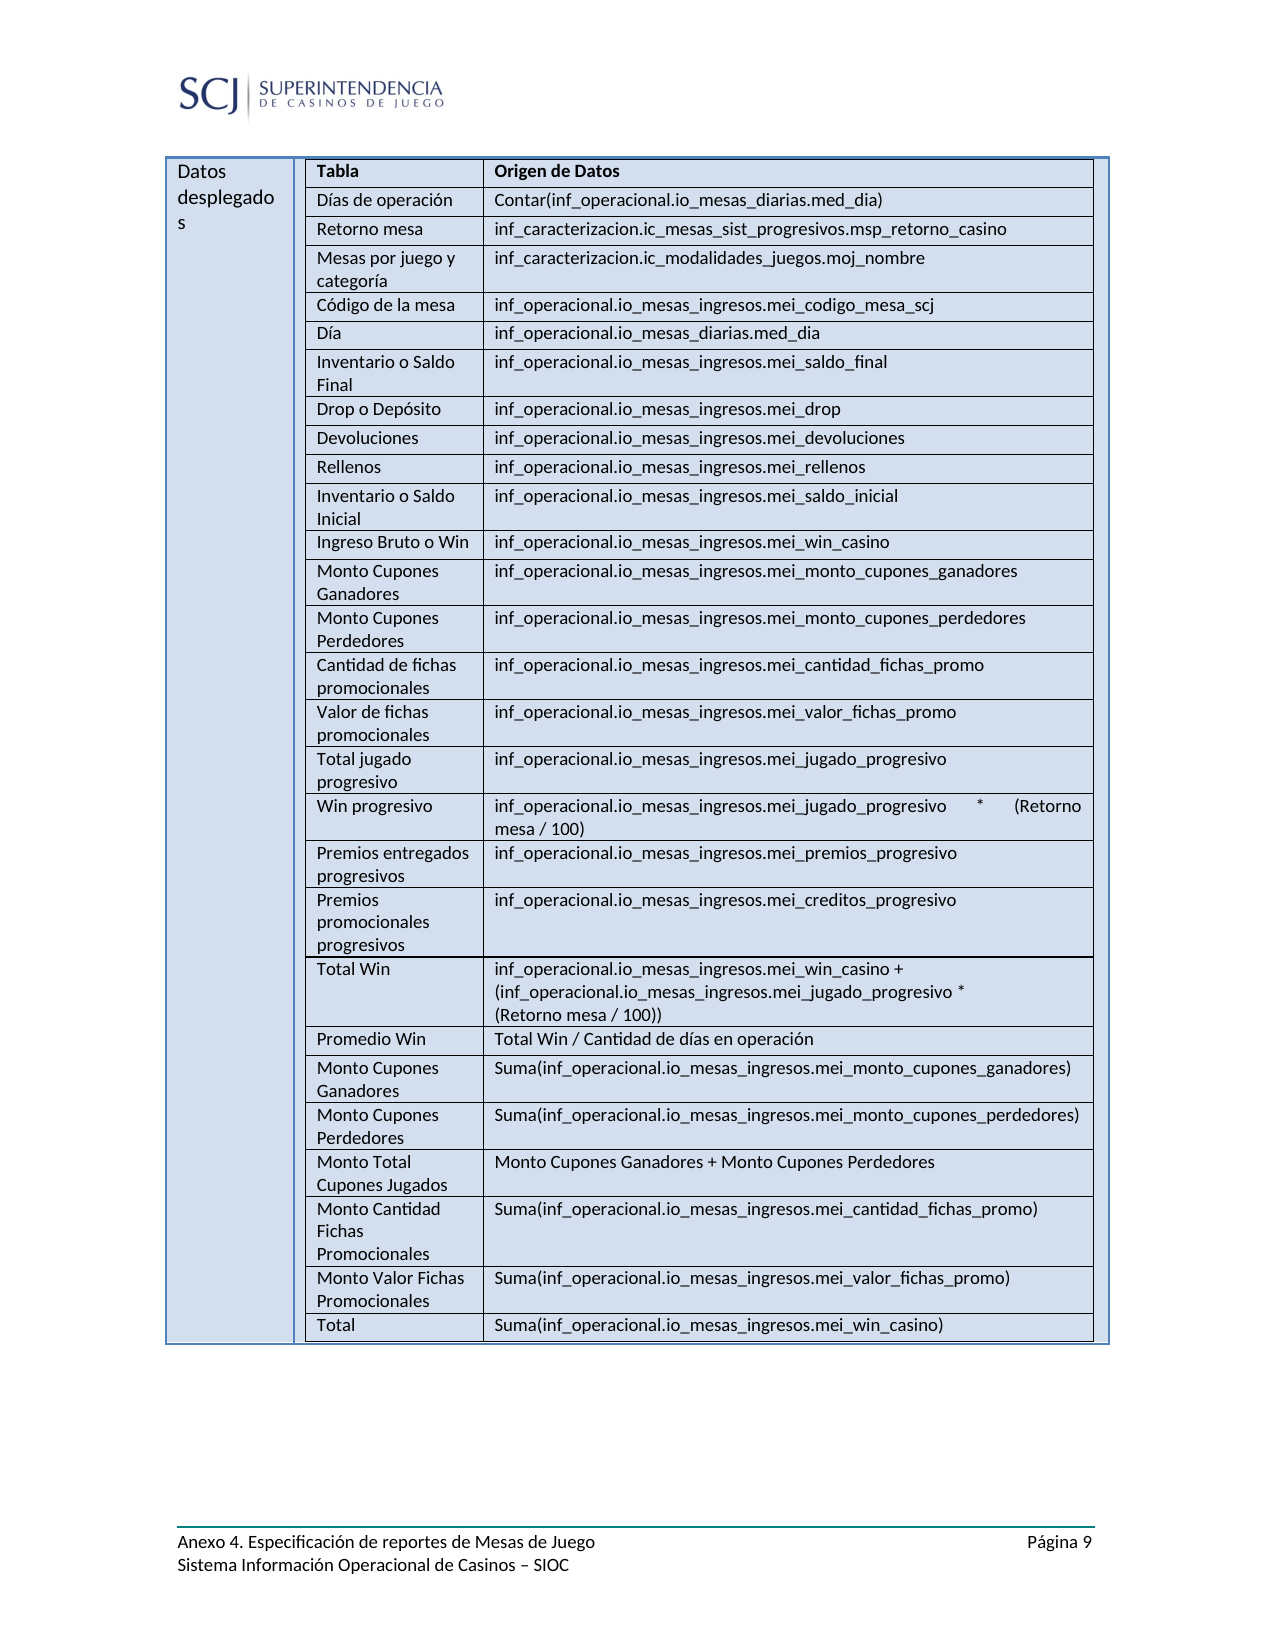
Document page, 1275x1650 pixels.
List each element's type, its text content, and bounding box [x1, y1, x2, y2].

table_cell Datos desplegados [167, 159, 293, 1342]
table_cell [484, 1314, 1093, 1341]
table_cell [306, 560, 483, 605]
table_cell [1094, 159, 1108, 1342]
table_cell [484, 246, 1093, 292]
table_cell [484, 794, 1093, 840]
table_cell [484, 293, 1093, 321]
table_cell [306, 531, 483, 559]
table_cell [306, 606, 483, 652]
table_cell [484, 484, 1093, 530]
table_cell [484, 455, 1093, 483]
table_cell [306, 888, 483, 956]
table_cell [306, 747, 483, 793]
table_cell [306, 653, 483, 699]
table_cell [484, 1103, 1093, 1149]
table_cell [306, 426, 483, 454]
table_cell [306, 350, 483, 396]
table_cell [306, 700, 483, 746]
table_cell [306, 794, 483, 840]
table_cell [484, 606, 1093, 652]
table_cell [484, 1267, 1093, 1313]
table_cell [306, 841, 483, 887]
table_cell [295, 159, 305, 1342]
table_cell [484, 188, 1093, 216]
table_cell [484, 841, 1093, 887]
table_cell [484, 160, 1093, 187]
table_cell [306, 160, 483, 187]
table_cell [484, 560, 1093, 605]
table_cell [484, 426, 1093, 454]
table_cell [484, 888, 1093, 956]
table_cell [306, 217, 483, 245]
table_cell [484, 350, 1093, 396]
picture [177, 59, 445, 132]
table_cell [306, 293, 483, 321]
table_cell [306, 1197, 483, 1266]
table_cell [484, 700, 1093, 746]
table_cell [306, 1056, 483, 1102]
table_cell [484, 1150, 1093, 1196]
table_cell [306, 1027, 483, 1055]
table_cell [484, 958, 1093, 1026]
table_cell [484, 1027, 1093, 1055]
table_cell [484, 1056, 1093, 1102]
table_cell [484, 217, 1093, 245]
table_cell [306, 1267, 483, 1313]
table_cell [306, 484, 483, 530]
table_cell [484, 322, 1093, 349]
table_cell [306, 322, 483, 349]
table_cell [484, 1197, 1093, 1266]
table_cell [484, 653, 1093, 699]
table_cell [306, 246, 483, 292]
table_cell [484, 397, 1093, 425]
table_cell [484, 531, 1093, 559]
table_cell [306, 397, 483, 425]
table_cell [306, 455, 483, 483]
table_cell [484, 747, 1093, 793]
table_cell [306, 188, 483, 216]
table_cell [306, 958, 483, 1026]
table_cell [306, 1103, 483, 1149]
table_cell [306, 1314, 483, 1341]
table_cell [306, 1150, 483, 1196]
